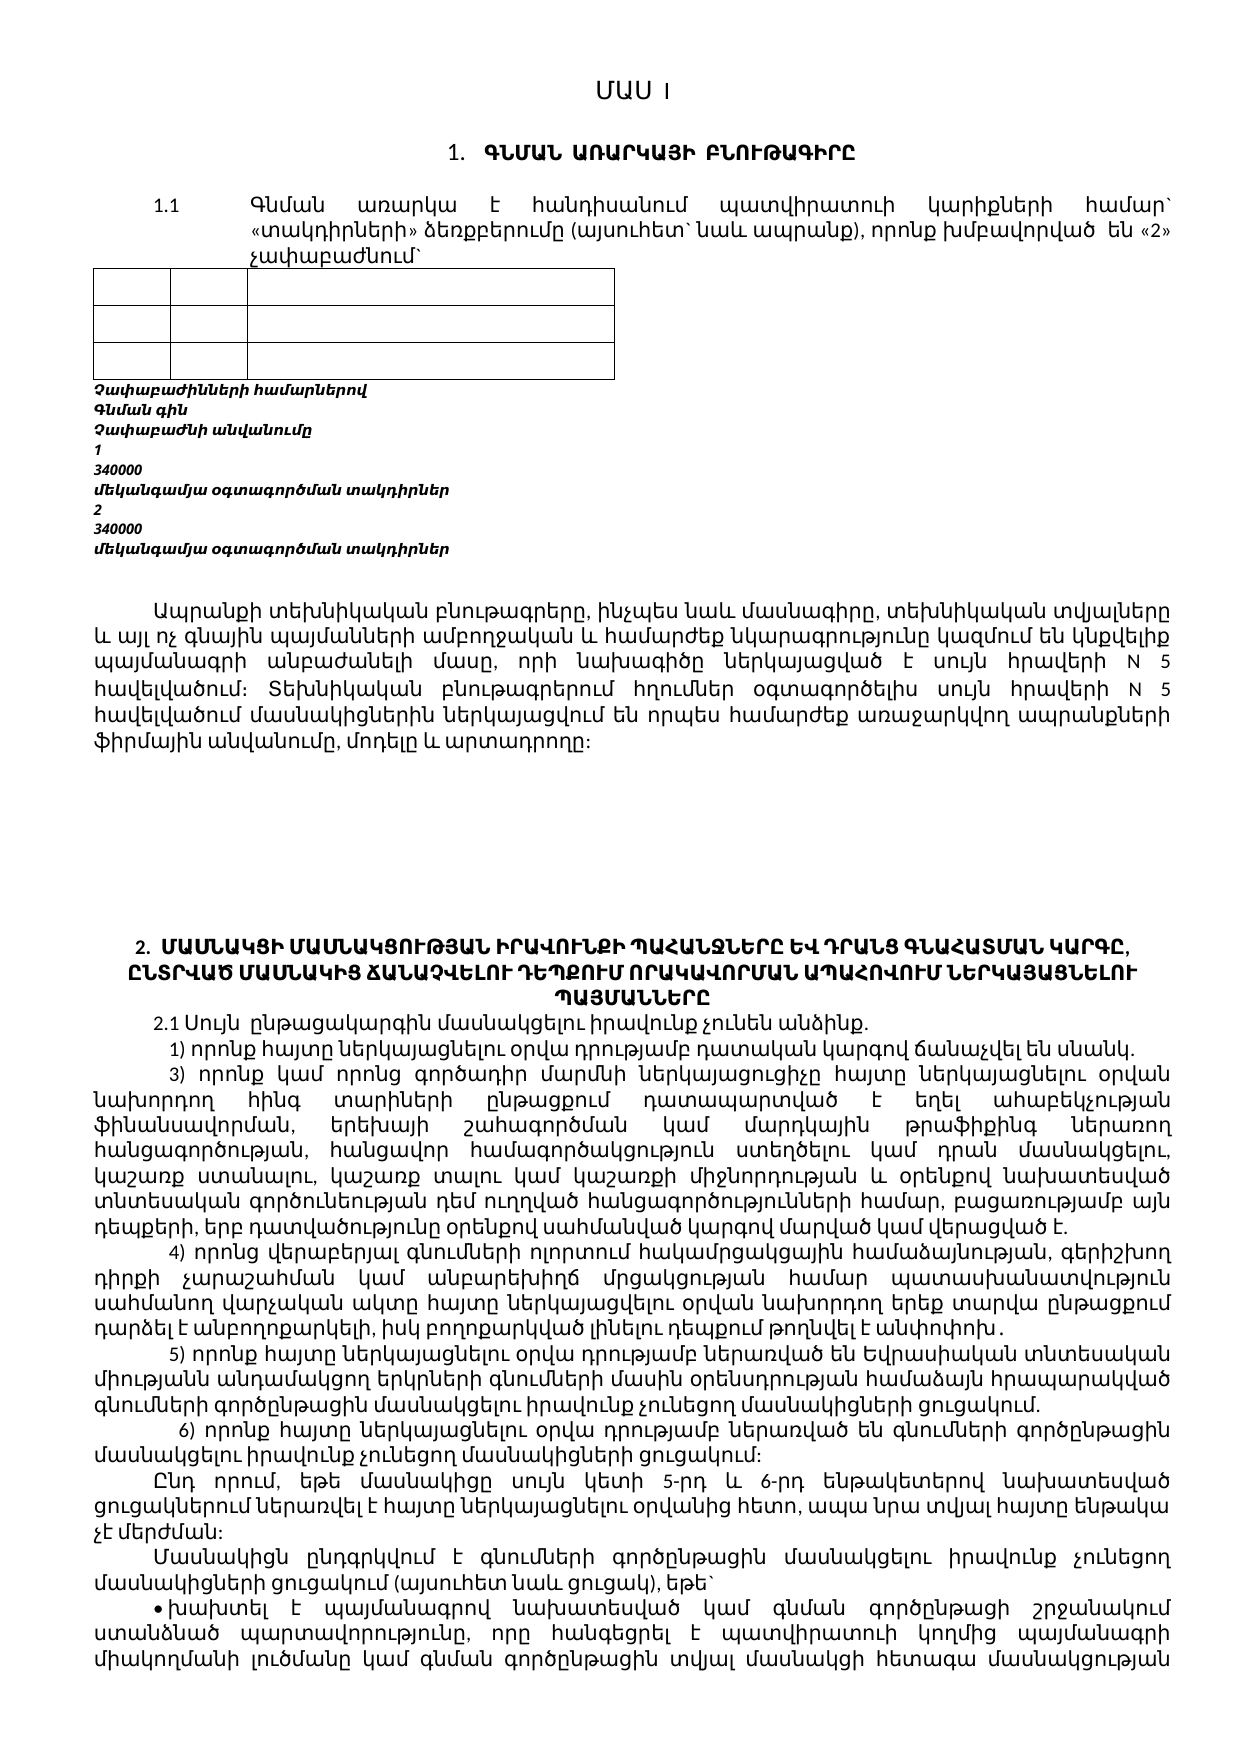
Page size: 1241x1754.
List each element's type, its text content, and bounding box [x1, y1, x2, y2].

subtitle Գնման առարկա է հանդիսանում պատվիրատուի կարիքների համար` «տակդիրների» ձեռքբերումը (այսուհետ` նաև ապրանք), որոնք խմբավորված են «2» չափաբաժնում` [153, 192, 1171, 268]
text 2.1 Սույն ընթացակարգին մասնակցելու իրավունք չունեն անձինք. [94, 1011, 1171, 1036]
text ՄԱՍ I [94, 75, 1171, 106]
text Մասնակիցն ընդգրկվում է գնումների գործընթացին մասնակցելու իրավունք չունեցող մասնակիցների ցուցակում (այսուհետ նաև ցուցակ), եթե` [94, 1544, 1171, 1595]
text 3) որոնք կամ որոնց գործադիր մարմնի ներկայացուցիչը հայտը ներկայացնելու օրվան նախորդող հինգ տարիների ընթացքում դատապարտված է եղել ահաբեկչության ֆինանսավորման, երեխայի շահագործման կամ մարդկային թրաֆիքինգ ներառող հանցագործության, հանցավոր համագործակցություն ստեղծելու կամ դրան մասնակցելու, կաշառք ստանալու, կաշառք տալու կամ կաշառքի միջնորդության և օրենքով նախատեսված տնտեսական գործունեության դեմ ուղղված հանցագործությունների համար, բացառությամբ այն դեպքերի, երբ դատվածությունը օրենքով սահմանված կարգով մարված կամ վերացված է. [94, 1061, 1171, 1239]
text 6) որոնք հայտը ներկայացնելու օրվա դրությամբ ներառված են գնումների գործընթացին մասնակցելու իրավունք չունեցող մասնակիցների ցուցակում: [94, 1417, 1171, 1468]
text Ապրանքի տեխնիկական բնութագրերը, ինչպես նաև մասնագիրը, տեխնիկական տվյալները և այլ ոչ գնային պայմանների ամբողջական և համարժեք նկարագրությունը կազմում են կնքվելիք պայմանագրի անբաժանելի մասը, որի նախագիծը ներկայացված է սույն հրավերի N 5 հավելվածում։ Տեխնիկական բնութագրերում հղումներ օգտագործելիս սույն հրավերի N 5 հավելվածում մասնակիցներին ներկայացվում են որպես համարժեք առաջարկվող ապրանքների ֆիրմային անվանումը, մոդելը և արտադրողը: [94, 598, 1171, 753]
text 2. ՄԱՍՆԱԿՑԻ ՄԱՍՆԱԿՑՈՒԹՅԱՆ ԻՐԱՎՈՒՆՔԻ ՊԱՀԱՆՋՆԵՐԸ ԵՎ ԴՐԱՆՑ ԳՆԱՀԱՏՄԱՆ ԿԱՐԳԸ, ԸՆՏՐՎԱԾ ՄԱՍՆԱԿԻՑ ՃԱՆԱՉՎԵԼՈՒ ԴԵՊՔՈՒՄ ՈՐԱԿԱՎՈՐՄԱՆ ԱՊԱՀՈՎՈՒՄ ՆԵՐԿԱՅԱՑՆԵԼՈՒ ՊԱՅՄԱՆՆԵՐԸ [94, 934, 1171, 1011]
text 4) որոնց վերաբերյալ գնումների ոլորտում հակամրցակցային համաձայնության, գերիշխող դիրքի չարաշահման կամ անբարեխիղճ մրցակցության համար պատասխանատվություն սահմանող վարչական ակտը հայտը ներկայացվելու օրվան նախորդող երեք տարվա ընթացքում դարձել է անբողոքարկելի, իսկ բողոքարկված լինելու դեպքում թողնվել է անփոփոխ․ [94, 1239, 1171, 1341]
text 1) որոնք հայտը ներկայացնելու օրվա դրությամբ դատական կարգով ճանաչվել են սնանկ. [94, 1036, 1171, 1061]
text Ընդ որում, եթե մասնակիցը սույն կետի 5-րդ և 6-րդ ենթակետերով նախատեսված ցուցակներում ներառվել է հայտը ներկայացնելու օրվանից հետո, ապա նրա տվյալ հայտը ենթակա չէ մերժման: [94, 1468, 1171, 1544]
list ԳՆՄԱՆ ԱՌԱՐԿԱՅԻ ԲՆՈՒԹԱԳԻՐԸ [131, 136, 1171, 167]
text 5) որոնք հայտը ներկայացնելու օրվա դրությամբ ներառված են Եվրասիական տնտեսական միությանն անդամակցող երկրների գնումների մասին օրենսդրության համաձայն հրապարակված գնումների գործընթացին մասնակցելու իրավունք չունեցող մասնակիցների ցուցակում. [94, 1341, 1171, 1417]
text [94, 1595, 1171, 1671]
